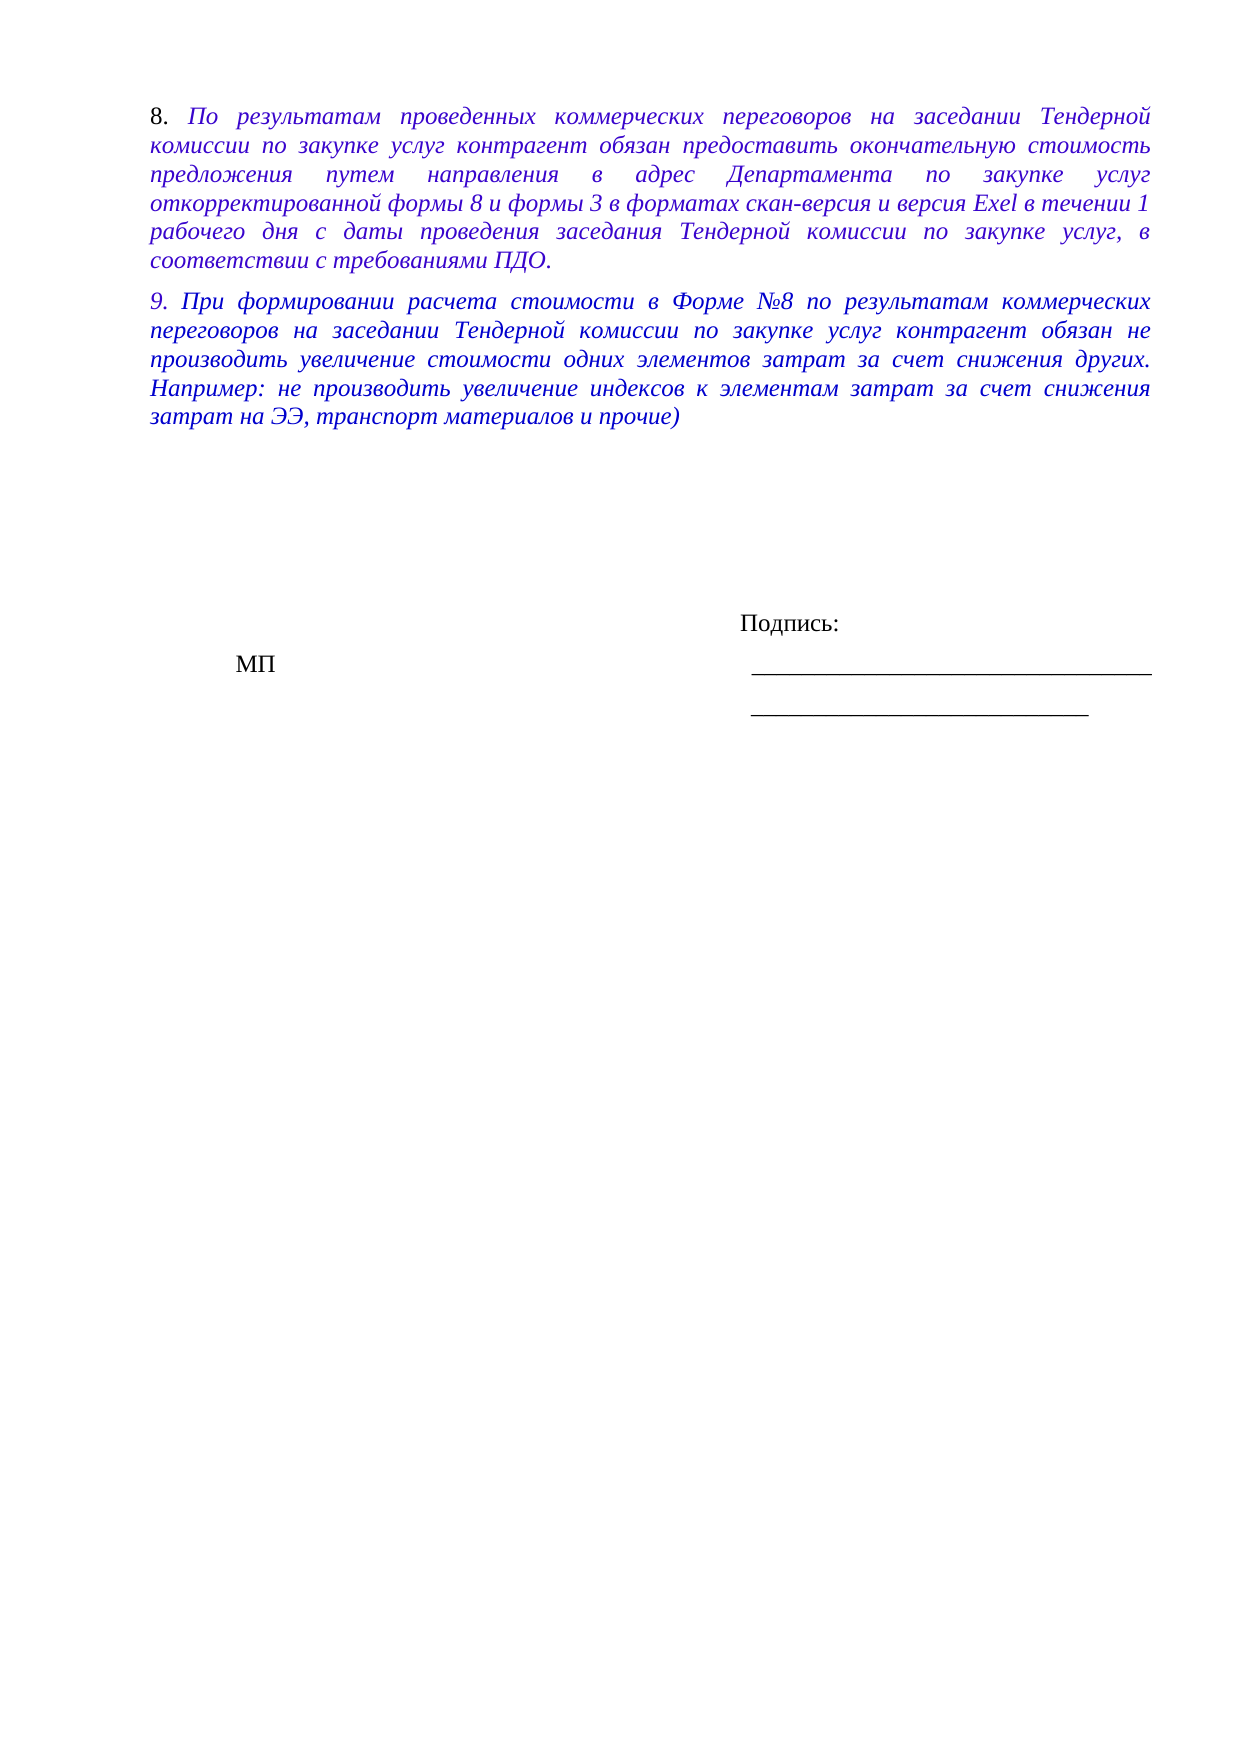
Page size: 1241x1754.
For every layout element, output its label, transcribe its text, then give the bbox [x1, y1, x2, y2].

text 8. По результатам проведенных коммерческих переговоров на заседании Тендерной комиссии по закупке услуг контрагент обязан предоставить окончательную стоимость предложения путем направления в адрес Департамента по закупке услуг откорректированной формы 8 и формы 3 в форматах скан-версия и версия Exel в течении 1 рабочего дня c даты проведения заседания Тендерной комиссии по закупке услуг, в соответствии с требованиями ПДО. [150, 101, 1152, 274]
text 9. При формировании расчета стоимости в Форме №8 по результатам коммерческих переговоров на заседании Тендерной комиссии по закупке услуг контрагент обязан не производить увеличение стоимости одних элементов затрат за счет снижения других. Например: не производить увеличение индексов к элементам затрат за счет снижения затрат на ЭЭ, транспорт материалов и прочие) [150, 286, 1152, 430]
text МП ________________________________ [150, 649, 1152, 678]
text ___________________________ [150, 690, 1152, 719]
text Подпись: [150, 608, 1152, 636]
